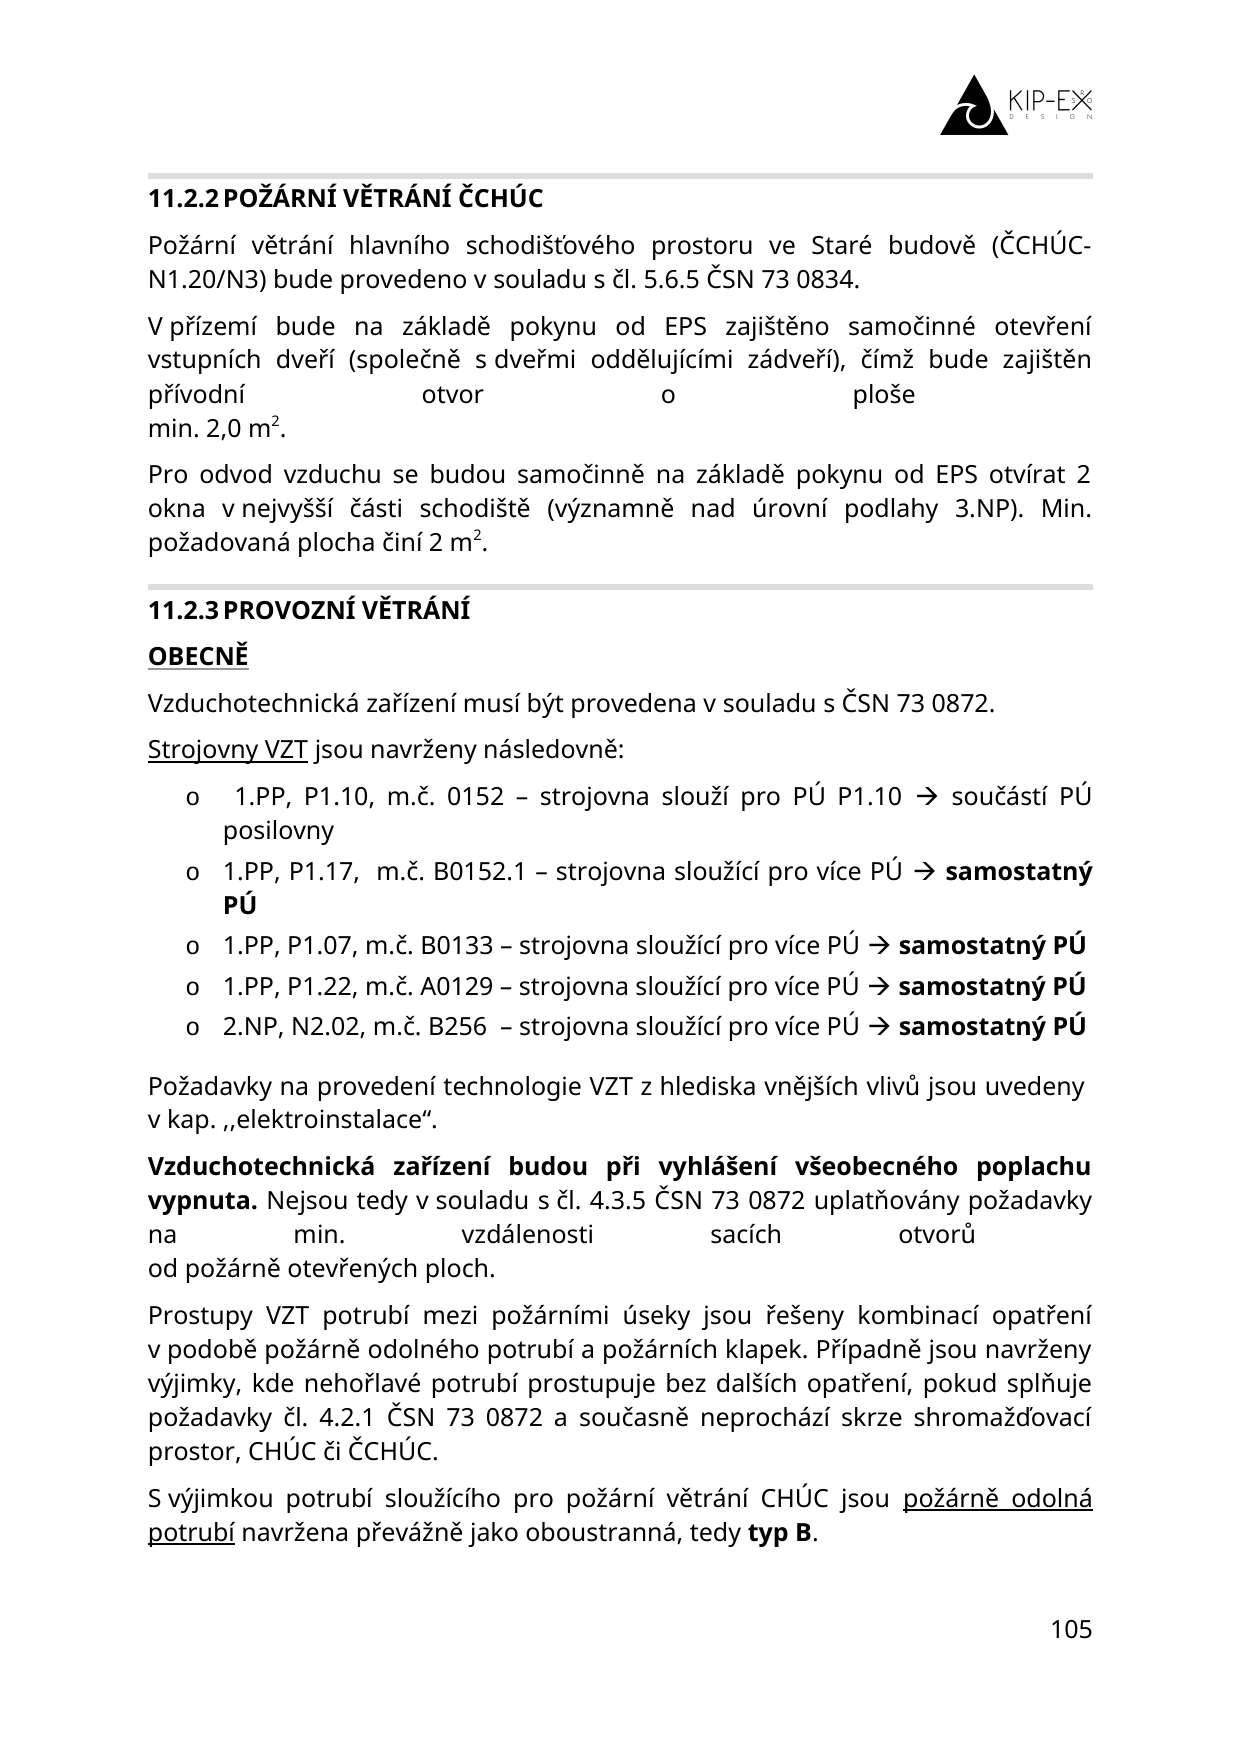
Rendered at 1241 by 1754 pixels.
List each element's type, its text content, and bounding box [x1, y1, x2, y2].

text Pro odvod vzduchu se budou samočinně na základě pokynu od EPS otvírat 2 okna v nejvyšší části schodiště (významně nad úrovní podlahy 3.NP). Min. požadovaná plocha činí 2 m2. [148, 457, 1093, 559]
picture [939, 73, 1093, 136]
text Strojovny VZT jsou navrženy následovně: [148, 732, 1093, 766]
text Prostupy VZT potrubí mezi požárními úseky jsou řešeny kombinací opatření v podobě požárně odolného potrubí a požárních klapek. Případně jsou navrženy výjimky, kde nehořlavé potrubí prostupuje bez dalších opatření, pokud splňuje požadavky čl. 4.2.1 ČSN 73 0872 a současně neprochází skrze shromažďovací prostor, CHÚC či ČCHÚC. [148, 1297, 1093, 1468]
text 1.PP, P1.10, m.č. 0152 – strojovna slouží pro PÚ P1.10 součástí PÚ posilovny [185, 779, 1093, 847]
text 1.PP, P1.07, m.č. B0133 – strojovna sloužící pro více PÚ samostatný PÚ [185, 928, 1093, 962]
text Vzduchotechnická zařízení budou při vyhlášení všeobecného poplachu vypnuta. Nejsou tedy v souladu s čl. 4.3.5 ČSN 73 0872 uplatňovány požadavky na min. vzdálenosti sacích otvorů od požárně otevřených ploch. [148, 1149, 1093, 1285]
text S výjimkou potrubí sloužícího pro požární větrání CHÚC jsou požárně odolná potrubí navržena převážně jako oboustranná, tedy typ B. [148, 1480, 1093, 1548]
text Požadavky na provedení technologie VZT z hlediska vnějších vlivů jsou uvedeny v kap. ,,elektroinstalace“. [148, 1068, 1093, 1136]
text Vzduchotechnická zařízení musí být provedena v souladu s ČSN 73 0872. [148, 686, 1093, 719]
subtitle PROVOZNÍ VĚTRÁNÍ [148, 590, 1093, 626]
text 1.PP, P1.22, m.č. A0129 – strojovna sloužící pro více PÚ samostatný PÚ [185, 968, 1093, 1003]
text OBECNĚ [148, 639, 1093, 673]
text 1.PP, P1.17, m.č. B0152.1 – strojovna sloužící pro více PÚ samostatný PÚ [185, 853, 1093, 922]
text V přízemí bude na základě pokynu od EPS zajištěno samočinné otevření vstupních dveří (společně s dveřmi oddělujícími zádveří), čímž bude zajištěn přívodní otvor o ploše min. 2,0 m2. [148, 308, 1093, 444]
text Požární větrání hlavního schodišťového prostoru ve Staré budově (ČCHÚC-N1.20/N3) bude provedeno v souladu s čl. 5.6.5 ČSN 73 0834. [148, 227, 1093, 296]
text 2.NP, N2.02, m.č. B256 – strojovna sloužící pro více PÚ samostatný PÚ [185, 1009, 1093, 1043]
subtitle POŽÁRNÍ VĚTRÁNÍ ČCHÚC [148, 179, 1093, 215]
